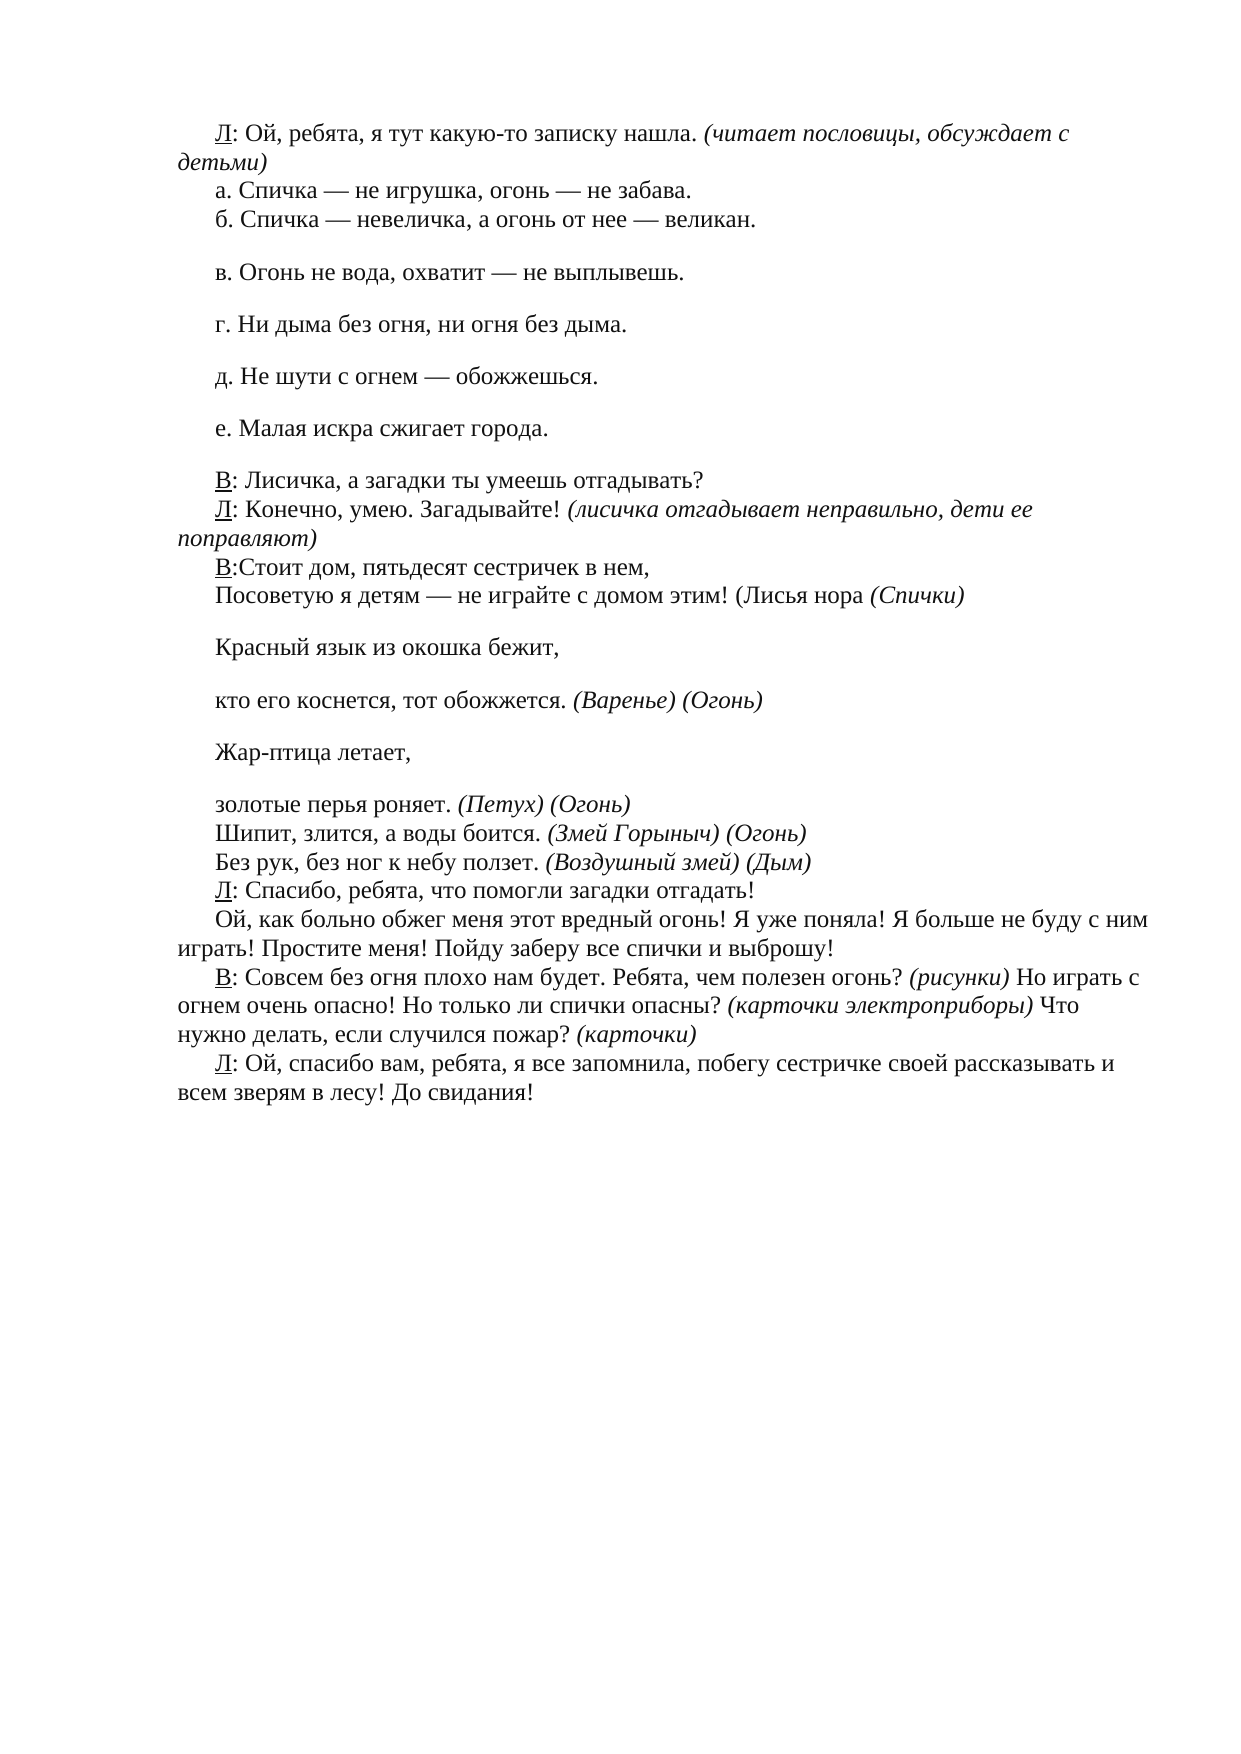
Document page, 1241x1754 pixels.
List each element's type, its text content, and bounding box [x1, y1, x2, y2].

text В:Стоит дом, пятьдесят сестричек в нем, [177, 552, 1152, 580]
text г. Ни дыма без огня, ни огня без дыма. [177, 309, 1152, 337]
text Шипит, злится, а воды боится. (Змей Горыныч) (Огонь) [177, 818, 1152, 847]
text д. Не шути с огнем — обожжешься. [177, 361, 1152, 390]
text кто его коснется, тот обожжется. (Варенье) (Огонь) [177, 685, 1152, 713]
text Красный язык из окошка бежит, [177, 632, 1152, 661]
text Посоветую я детям — не играйте с домом этим! (Лисья нора (Спички) [177, 580, 1152, 609]
text Ой, как больно обжег меня этот вредный огонь! Я уже поняла! Я больше не буду с ним играть! Простите меня! Пойду заберу все спички и выброшу! [177, 904, 1152, 962]
text в. Огонь не вода, охватит — не выплывешь. [177, 257, 1152, 285]
text а. Спичка — не игрушка, огонь — не забава. [177, 176, 1152, 204]
text В: Лисичка, а загадки ты умеешь отгадывать? [177, 465, 1152, 494]
text Без рук, без ног к небу ползет. (Воздушный змей) (Дым) [177, 847, 1152, 875]
text Л: Ой, спасибо вам, ребята, я все запомнила, побегу сестричке своей рассказывать и всем зверям в лесу! До свидания! [177, 1048, 1152, 1105]
text е. Малая искра сжигает города. [177, 413, 1152, 442]
text золотые перья роняет. (Петух) (Огонь) [177, 789, 1152, 818]
text Л: Конечно, умею. Загадывайте! (лисичка отгадывает неправильно, дети ее поправляют) [177, 494, 1152, 552]
text Л: Ой, ребята, я тут какую-то записку нашла. (читает пословицы, обсуждает с детьми) [177, 118, 1152, 176]
text Жар-птица летает, [177, 737, 1152, 766]
text Л: Спасибо, ребята, что помогли загадки отгадать! [177, 875, 1152, 904]
text В: Совсем без огня плохо нам будет. Ребята, чем полезен огонь? (рисунки) Но играть с огнем очень опасно! Но только ли спички опасны? (карточки электроприборы) Что нужно делать, если случился пожар? (карточки) [177, 962, 1152, 1048]
text б. Спичка — невеличка, а огонь от нее — великан. [177, 204, 1152, 233]
